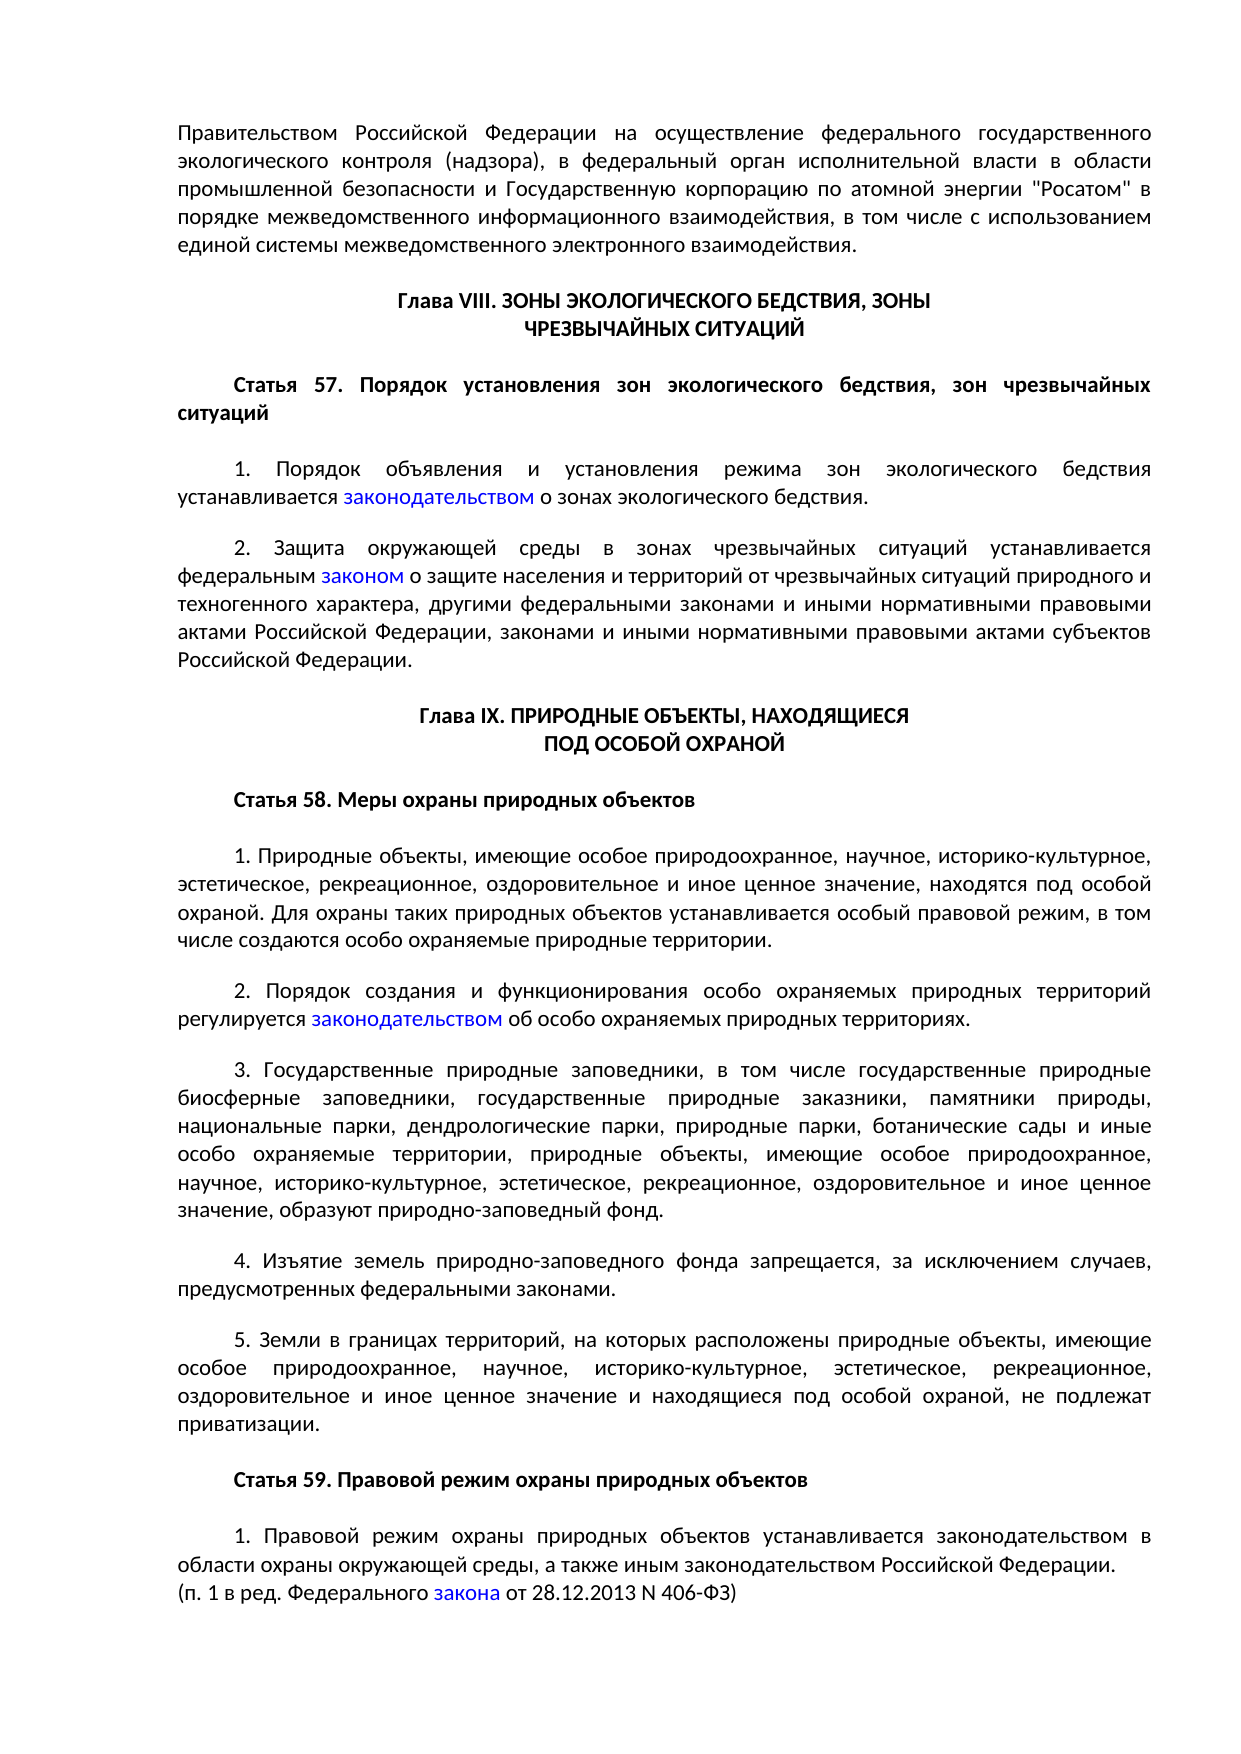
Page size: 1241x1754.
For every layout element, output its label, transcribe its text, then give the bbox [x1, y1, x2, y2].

title Статья 59. Правовой режим охраны природных объектов [177, 1466, 1152, 1494]
title ПОД ОСОБОЙ ОХРАНОЙ [177, 729, 1152, 757]
text 1. Правовой режим охраны природных объектов устанавливается законодательством в области охраны окружающей среды, а также иным законодательством Российской Федерации. [177, 1522, 1152, 1578]
text 1. Порядок объявления и установления режима зон экологического бедствия устанавливается законодательством о зонах экологического бедствия. [177, 454, 1152, 510]
title Статья 58. Меры охраны природных объектов [177, 786, 1152, 813]
title Статья 57. Порядок установления зон экологического бедствия, зон чрезвычайных ситуаций [177, 370, 1152, 426]
text 1. Природные объекты, имеющие особое природоохранное, научное, историко-культурное, эстетическое, рекреационное, оздоровительное и иное ценное значение, находятся под особой охраной. Для охраны таких природных объектов устанавливается особый правовой режим, в том числе создаются особо охраняемые природные территории. [177, 842, 1152, 954]
title Глава VIII. ЗОНЫ ЭКОЛОГИЧЕСКОГО БЕДСТВИЯ, ЗОНЫ [177, 286, 1152, 314]
text 3. Государственные природные заповедники, в том числе государственные природные биосферные заповедники, государственные природные заказники, памятники природы, национальные парки, дендрологические парки, природные парки, ботанические сады и иные особо охраняемые территории, природные объекты, имеющие особое природоохранное, научное, историко-культурное, эстетическое, рекреационное, оздоровительное и иное ценное значение, образуют природно-заповедный фонд. [177, 1056, 1152, 1224]
text 5. Земли в границах территорий, на которых расположены природные объекты, имеющие особое природоохранное, научное, историко-культурное, эстетическое, рекреационное, оздоровительное и иное ценное значение и находящиеся под особой охраной, не подлежат приватизации. [177, 1326, 1152, 1438]
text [177, 118, 1152, 258]
text (п. 1 в ред. Федерального закона от 28.12.2013 N 406-ФЗ) [177, 1578, 1152, 1606]
text 4. Изъятие земель природно-заповедного фонда запрещается, за исключением случаев, предусмотренных федеральными законами. [177, 1247, 1152, 1303]
title ЧРЕЗВЫЧАЙНЫХ СИТУАЦИЙ [177, 314, 1152, 342]
text 2. Защита окружающей среды в зонах чрезвычайных ситуаций устанавливается федеральным законом о защите населения и территорий от чрезвычайных ситуаций природного и техногенного характера, другими федеральными законами и иными нормативными правовыми актами Российской Федерации, законами и иными нормативными правовыми актами субъектов Российской Федерации. [177, 533, 1152, 673]
text 2. Порядок создания и функционирования особо охраняемых природных территорий регулируется законодательством об особо охраняемых природных территориях. [177, 977, 1152, 1033]
title Глава IX. ПРИРОДНЫЕ ОБЪЕКТЫ, НАХОДЯЩИЕСЯ [177, 701, 1152, 729]
